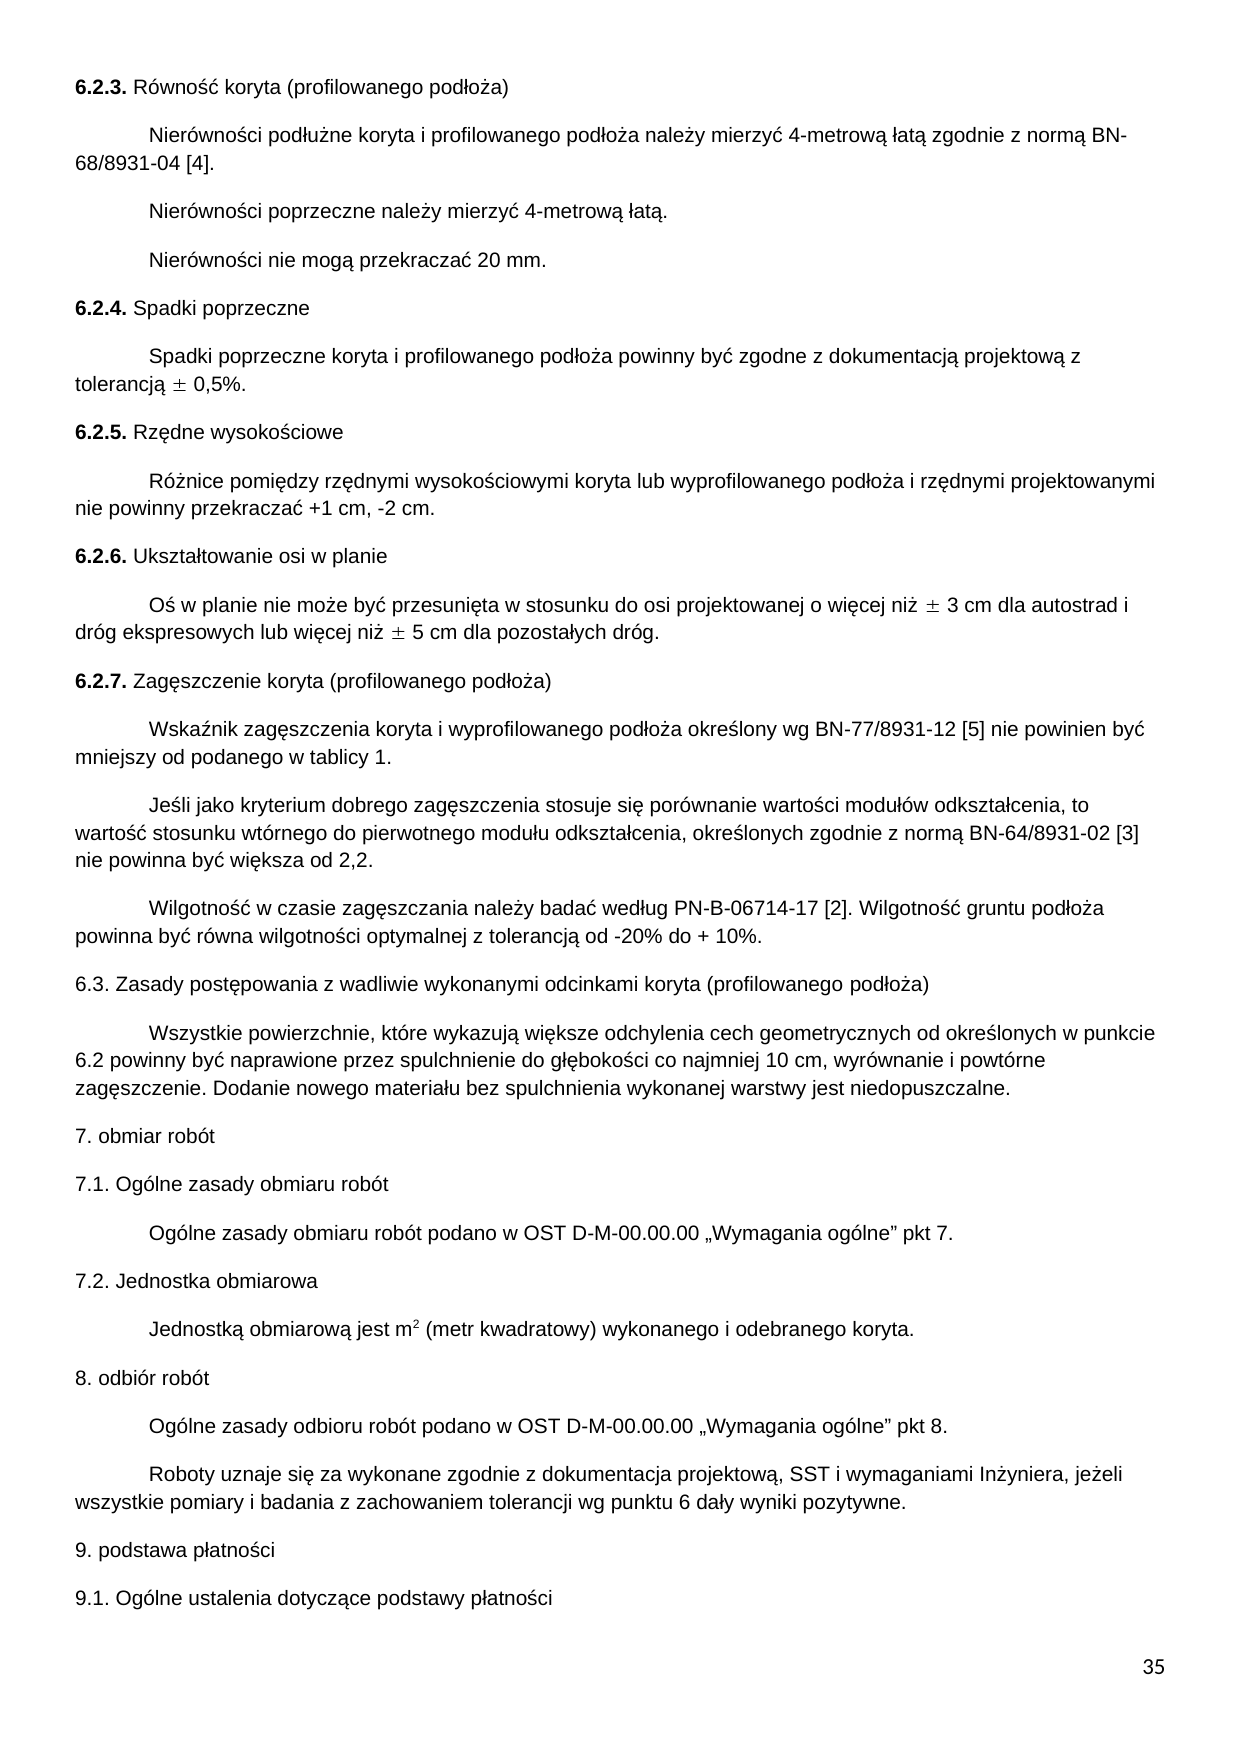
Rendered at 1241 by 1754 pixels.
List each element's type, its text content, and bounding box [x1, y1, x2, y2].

text 6.2.4. Spadki poprzeczne [75, 296, 1165, 320]
text 6.2.6. Ukształtowanie osi w planie [75, 544, 1165, 568]
text 7.2. Jednostka obmiarowa [75, 1269, 1165, 1293]
text Jeśli jako kryterium dobrego zagęszczenia stosuje się porównanie wartości modułów odkształcenia, to wartość stosunku wtórnego do pierwotnego modułu odkształcenia, określonych zgodnie z normą BN-64/8931-02 [3] nie powinna być większa od 2,2. [75, 793, 1165, 872]
text Wszystkie powierzchnie, które wykazują większe odchylenia cech geometrycznych od określonych w punkcie 6.2 powinny być naprawione przez spulchnienie do głębokości co najmniej 10 cm, wyrównanie i powtórne zagęszczenie. Dodanie nowego materiału bez spulchnienia wykonanej warstwy jest niedopuszczalne. [75, 1020, 1165, 1099]
text 7. obmiar robót [75, 1124, 1165, 1148]
text 6.2.3. Równość koryta (profilowanego podłoża) [75, 75, 1165, 99]
text Jednostką obmiarową jest m2 (metr kwadratowy) wykonanego i odebranego koryta. [75, 1317, 1165, 1341]
text Nierówności poprzeczne należy mierzyć 4-metrową łatą. [75, 199, 1165, 223]
text Oś w planie nie może być przesunięta w stosunku do osi projektowanej o więcej niż 3 cm dla autostrad i dróg ekspresowych lub więcej niż 5 cm dla pozostałych dróg. [75, 593, 1165, 644]
text Wskaźnik zagęszczenia koryta i wyprofilowanego podłoża określony wg BN-77/8931-12 [5] nie powinien być mniejszy od podanego w tablicy 1. [75, 717, 1165, 768]
text Nierówności podłużne koryta i profilowanego podłoża należy mierzyć 4-metrową łatą zgodnie z normą BN-68/8931-04 [4]. [75, 123, 1165, 175]
text 9.1. Ogólne ustalenia dotyczące podstawy płatności [75, 1586, 1165, 1610]
text 7.1. Ogólne zasady obmiaru robót [75, 1172, 1165, 1196]
text 8. odbiór robót [75, 1365, 1165, 1389]
text 6.2.5. Rzędne wysokościowe [75, 420, 1165, 444]
text Nierówności nie mogą przekraczać 20 mm. [75, 247, 1165, 271]
text Roboty uznaje się za wykonane zgodnie z dokumentacja projektową, SST i wymaganiami Inżyniera, jeżeli wszystkie pomiary i badania z zachowaniem tolerancji wg punktu 6 dały wyniki pozytywne. [75, 1462, 1165, 1513]
text 9. podstawa płatności [75, 1538, 1165, 1562]
text Różnice pomiędzy rzędnymi wysokościowymi koryta lub wyprofilowanego podłoża i rzędnymi projektowanymi nie powinny przekraczać +1 cm, -2 cm. [75, 468, 1165, 520]
text Ogólne zasady obmiaru robót podano w OST D-M-00.00.00 „Wymagania ogólne” pkt 7. [75, 1220, 1165, 1244]
text 6.3. Zasady postępowania z wadliwie wykonanymi odcinkami koryta (profilowanego podłoża) [75, 972, 1165, 996]
text Ogólne zasady odbioru robót podano w OST D-M-00.00.00 „Wymagania ogólne” pkt 8. [75, 1414, 1165, 1438]
text Spadki poprzeczne koryta i profilowanego podłoża powinny być zgodne z dokumentacją projektową z tolerancją 0,5%. [75, 344, 1165, 396]
text 6.2.7. Zagęszczenie koryta (profilowanego podłoża) [75, 669, 1165, 693]
text Wilgotność w czasie zagęszczania należy badać według PN-B-06714-17 [2]. Wilgotność gruntu podłoża powinna być równa wilgotności optymalnej z tolerancją od -20% do + 10%. [75, 896, 1165, 948]
